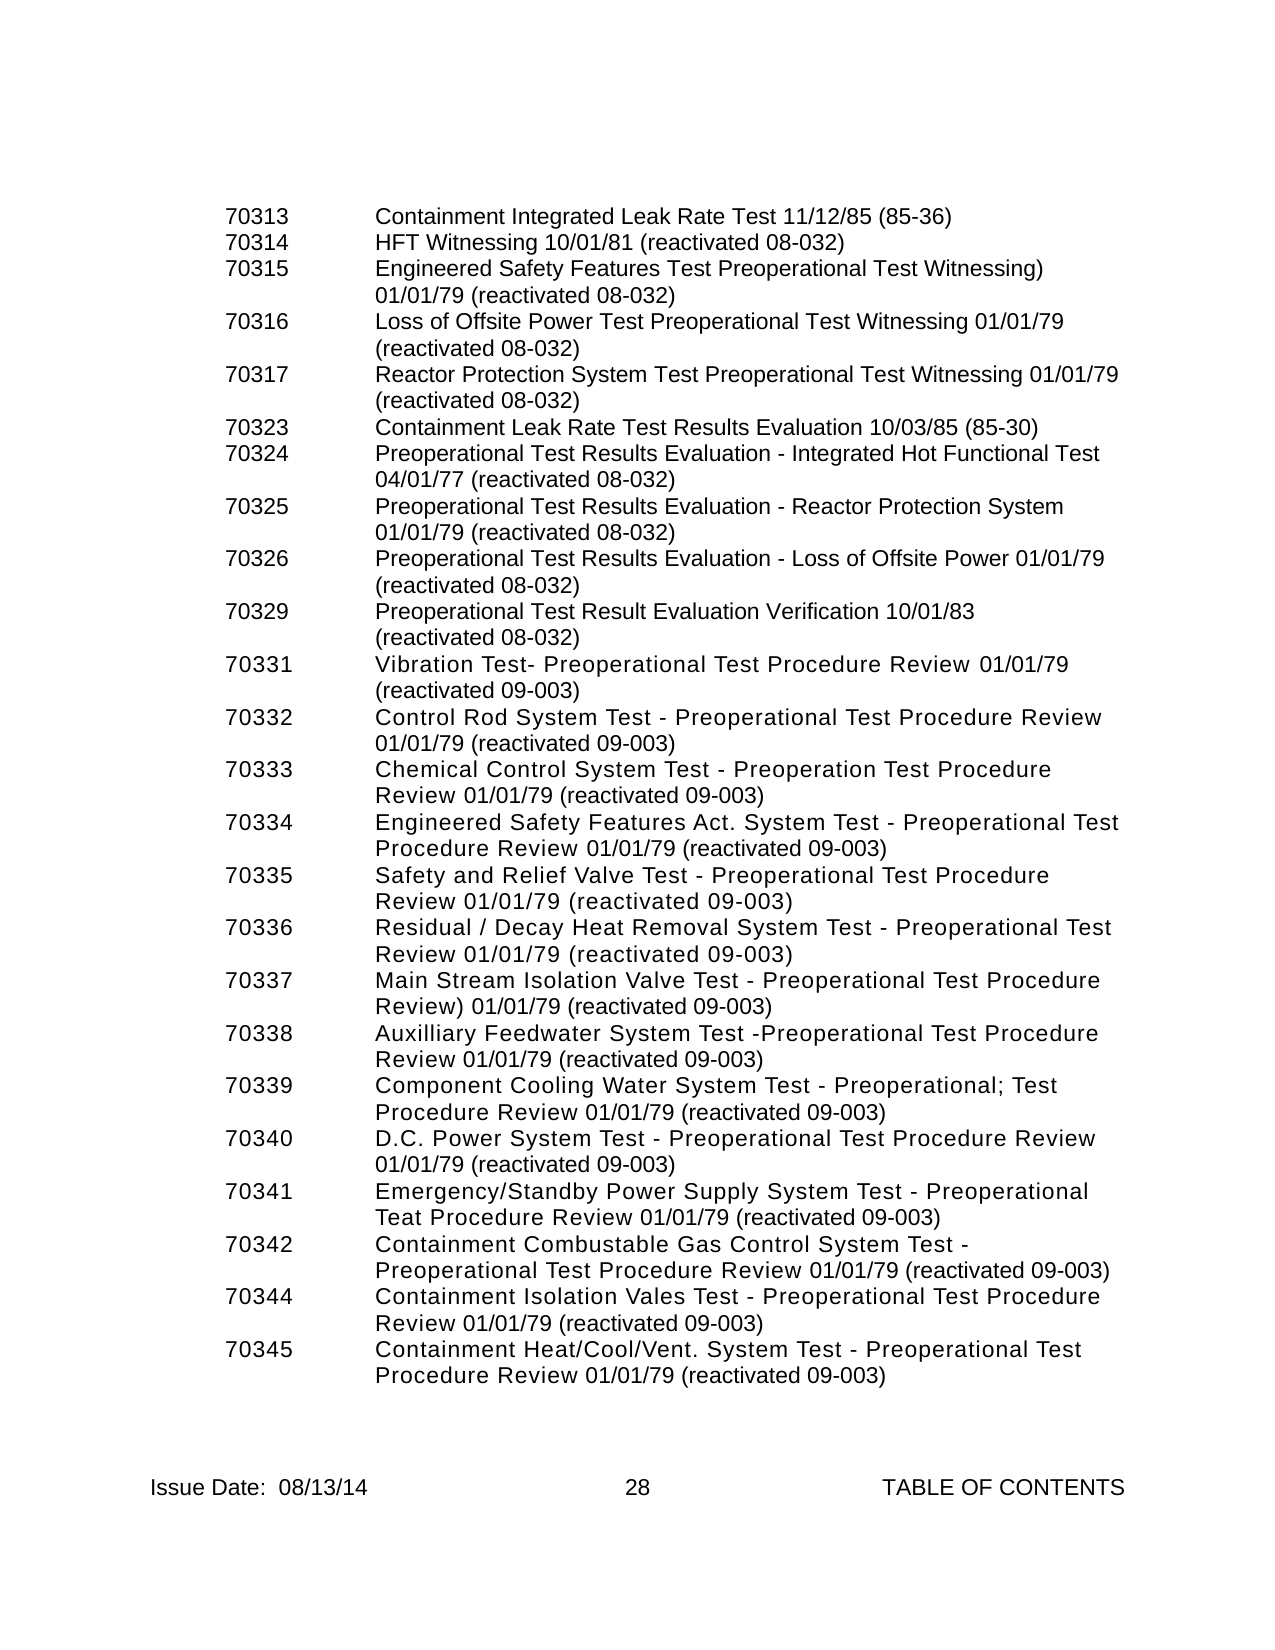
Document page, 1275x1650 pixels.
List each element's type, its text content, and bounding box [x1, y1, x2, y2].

text 70329 Preoperational Test Result Evaluation Verification 10/01/83 [150, 598, 1125, 624]
text 70332 Control Rod System Test - Preoperational Test Procedure Review 01/01/79 (reactivated 09-003) [150, 703, 1125, 756]
text 70331 Vibration Test- Preoperational Test Procedure Review 01/01/79 (reactivated 09-003) [225, 651, 1125, 703]
text (reactivated 08-032) [150, 624, 1125, 651]
text 70333 Chemical Control System Test - Preoperation Test Procedure Review 01/01/79 (reactivated 09-003) [150, 756, 1125, 809]
text 70338 Auxilliary Feedwater System Test -Preoperational Test Procedure Review 01/01/79 (reactivated 09-003) [150, 1020, 1125, 1072]
text 70317 Reactor Protection System Test Preoperational Test Witnessing 01/01/79 (reactivated 08-032) [150, 361, 1125, 413]
text 70335 Safety and Relief Valve Test - Preoperational Test Procedure Review 01/01/79 (reactivated 09-003) [150, 862, 1125, 914]
text 70339 Component Cooling Water System Test - Preoperational; Test Procedure Review 01/01/79 (reactivated 09-003) [150, 1072, 1125, 1125]
text 70341 Emergency/Standby Power Supply System Test - Preoperational Teat Procedure Review 01/01/79 (reactivated 09-003) [150, 1178, 1125, 1231]
text 70334 Engineered Safety Features Act. System Test - Preoperational Test Procedure Review 01/01/79 (reactivated 09-003) [150, 809, 1125, 862]
text 70337 Main Stream Isolation Valve Test - Preoperational Test Procedure Review) 01/01/79 (reactivated 09-003) [150, 967, 1125, 1020]
text 70316 Loss of Offsite Power Test Preoperational Test Witnessing 01/01/79 (reactivated 08-032) [150, 308, 1125, 361]
text 70315 Engineered Safety Features Test Preoperational Test Witnessing) 01/01/79 (reactivated 08-032) [150, 255, 1125, 308]
text 70325 Preoperational Test Results Evaluation - Reactor Protection System 01/01/79 (reactivated 08-032) [150, 493, 1125, 545]
text 70313 Containment Integrated Leak Rate Test 11/12/85 (85-36) [150, 203, 1125, 229]
text 70326 Preoperational Test Results Evaluation - Loss of Offsite Power 01/01/79 (reactivated 08-032) [150, 545, 1125, 598]
text 70342 Containment Combustable Gas Control System Test -Preoperational Test Procedure Review 01/01/79 (reactivated 09-003) [150, 1231, 1125, 1283]
text 70323 Containment Leak Rate Test Results Evaluation 10/03/85 (85-30) [225, 413, 1125, 440]
text 70314 HFT Witnessing 10/01/81 (reactivated 08-032) [150, 229, 1125, 255]
text 70324 Preoperational Test Results Evaluation - Integrated Hot Functional Test 04/01/77 (reactivated 08-032) [225, 440, 1125, 493]
text 70345 Containment Heat/Cool/Vent. System Test - Preoperational Test Procedure Review 01/01/79 (reactivated 09-003) [150, 1336, 1125, 1389]
text 70336 Residual / Decay Heat Removal System Test - Preoperational Test Review 01/01/79 (reactivated 09-003) [150, 914, 1125, 967]
text 70340 D.C. Power System Test - Preoperational Test Procedure Review 01/01/79 (reactivated 09-003) [150, 1125, 1125, 1178]
text 70344 Containment Isolation Vales Test - Preoperational Test Procedure Review 01/01/79 (reactivated 09-003) [150, 1283, 1125, 1336]
